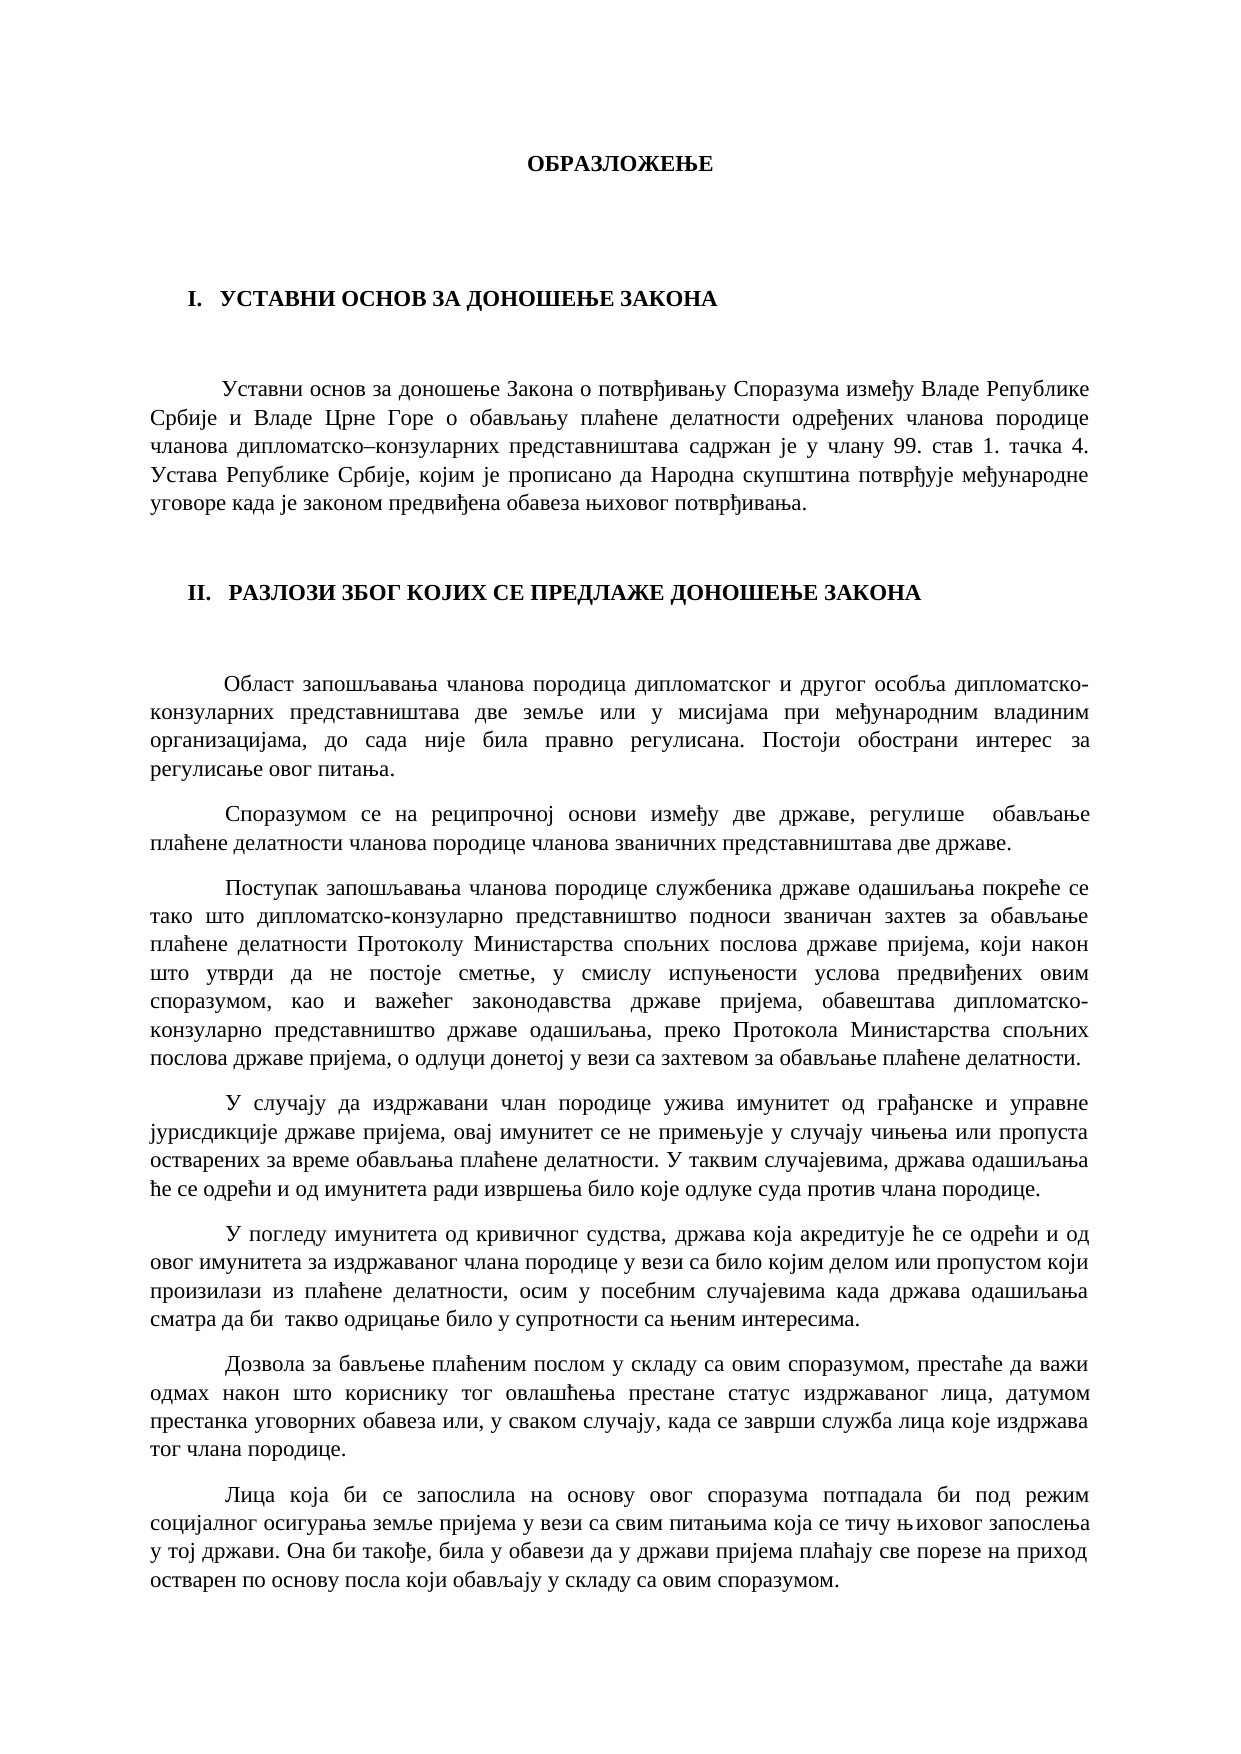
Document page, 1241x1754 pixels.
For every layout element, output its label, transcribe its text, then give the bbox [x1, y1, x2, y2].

text У случају да издржавани члан породице ужива имунитет од грађанске и управне јурисдикције државе пријема, овај имунитет се не примењује у случају чињења или пропуста остварених за време обављања плаћене делатности. У таквим случајевима, држава одашиљања ће се одрећи и од имунитета ради извршења било које одлуке суда против члана породице. [150, 1089, 1090, 1201]
text Лица која би се запослила на основу овог споразума потпадала би под режим социјалног осигурања земље пријема у вези са свим питањима која се тичу њиховог запослења у тој држави. Она би такође, била у обавези да у држави пријема плаћају све порезе на приход остварен по основу посла који обављају у складу са овим споразумом. [150, 1481, 1090, 1592]
text Поступак запошљавања чланова породице службеника државе одашиљања покреће се тако што дипломатско-конзуларно представништво подноси званичан захтев за обављање плаћене делатности Протоколу Министарства спољних послова државе пријема, који након што утврди да не постоје сметње, у смислу испуњености услова предвиђених овим споразумом, као и важећег законодавства државе пријема, обавештава дипломатско-конзуларно представништво државе одашиљања, преко Протокола Министарства спољних послова државе пријема, о одлуци донетој у вези са захтевом за обављање плаћене делатности. [150, 874, 1090, 1071]
text Област запошљавања чланова породица дипломатског и другог особља дипломатско-конзуларних представништава две земље или у мисијама при међународним владиним организацијама, до сада није била правно регулисана. Постоји обострани интерес за регулисање овог питања. [150, 670, 1090, 781]
text Уставни основ за доношење Закона о потврђивању Споразума између Владе Републике Србије и Владе Црне Горе о обављању плаћене делатности одређених чланова породице чланова дипломатско–конзуларних представништава садржан је у члану 99. став 1. тачка 4. Устава Републике Србије, којим је прописано да Народна скупштина потврђује међународне уговоре када је законом предвиђена обавеза њиховог потврђивања. [150, 376, 1090, 516]
text Дозвола за бављење плаћеним послом у складу са овим споразумом, престаће да важи одмах након што кориснику тог овлашћења престане статус издржаваног лица, датумом престанка уговорних обавеза или, у сваком случају, када се заврши служба лица које издржава тог члана породице. [150, 1350, 1090, 1462]
text Споразумом се на реципрочној основи између две државе, регулише обављање плаћене делатности чланова породице чланова званичних представништава две државе. [150, 800, 1090, 855]
text II. РАЗЛОЗИ ЗБОГ КОЈИХ СЕ ПРЕДЛАЖЕ ДОНОШЕЊЕ ЗАКОНА [187, 579, 1090, 606]
text I. УСТАВНИ ОСНОВ ЗА ДОНОШЕЊЕ ЗАКОНА [187, 285, 1090, 312]
text ОБРАЗЛОЖЕЊЕ [150, 150, 1090, 176]
text У погледу имунитета од кривичног судства, држава која акредитује ће се одрећи и од овог имунитета за издржаваног члана породице у вези са било којим делом или пропустом који произилази из плаћене делатности, осим у посебним случајевима када држава одашиљања сматра да би такво одрицање било у супротности са њеним интересима. [150, 1220, 1090, 1331]
